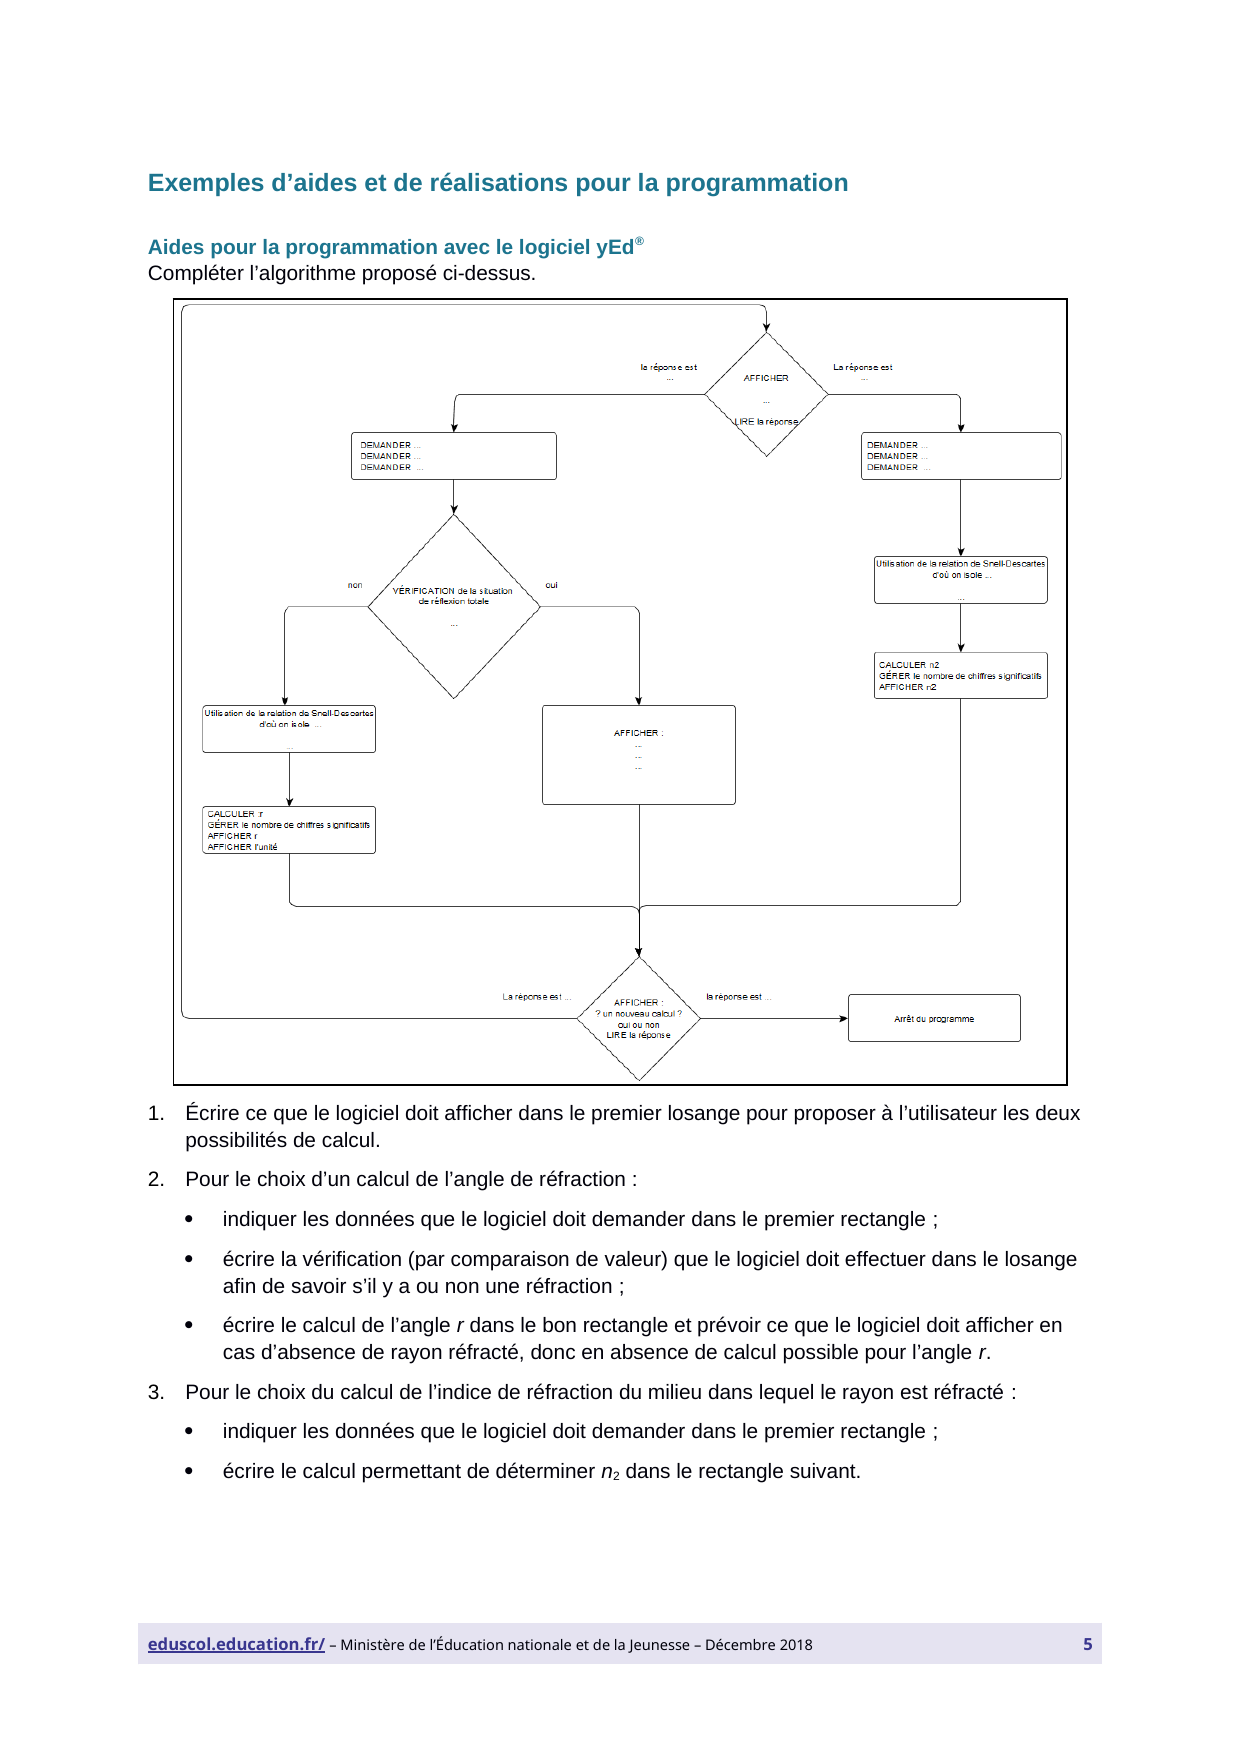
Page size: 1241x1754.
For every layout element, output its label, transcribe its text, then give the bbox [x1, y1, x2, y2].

list écrire le calcul permettant de déterminer n2 dans le rectangle suivant. [185, 1457, 1092, 1484]
list écrire le calcul de l’angle r dans le bon rectangle et prévoir ce que le logiciel doit afficher en cas d’absence de rayon réfracté, donc en absence de calcul possible pour l’angle r. [185, 1311, 1092, 1365]
list Pour le choix du calcul de l’indice de réfraction du milieu dans lequel le rayon est réfracté : [148, 1378, 1092, 1405]
list Pour le choix d’un calcul de l’angle de réfraction : [148, 1165, 1092, 1192]
picture [174, 300, 1066, 1084]
list indiquer les données que le logiciel doit demander dans le premier rectangle ; [185, 1205, 1092, 1232]
list écrire la vérification (par comparaison de valeur) que le logiciel doit effectuer dans le losange afin de savoir s’il y a ou non une réfraction ; [185, 1244, 1092, 1298]
list Écrire ce que le logiciel doit afficher dans le premier losange pour proposer à l’utilisateur les deux possibilités de calcul. [148, 1098, 1092, 1153]
text Exemples d’aides et de réalisations pour la programmation [148, 168, 1092, 197]
text Compléter l’algorithme proposé ci-dessus. [148, 258, 1092, 286]
text Aides pour la programmation avec le logiciel yEd® [148, 234, 1092, 258]
list indiquer les données que le logiciel doit demander dans le premier rectangle ; [185, 1417, 1092, 1444]
